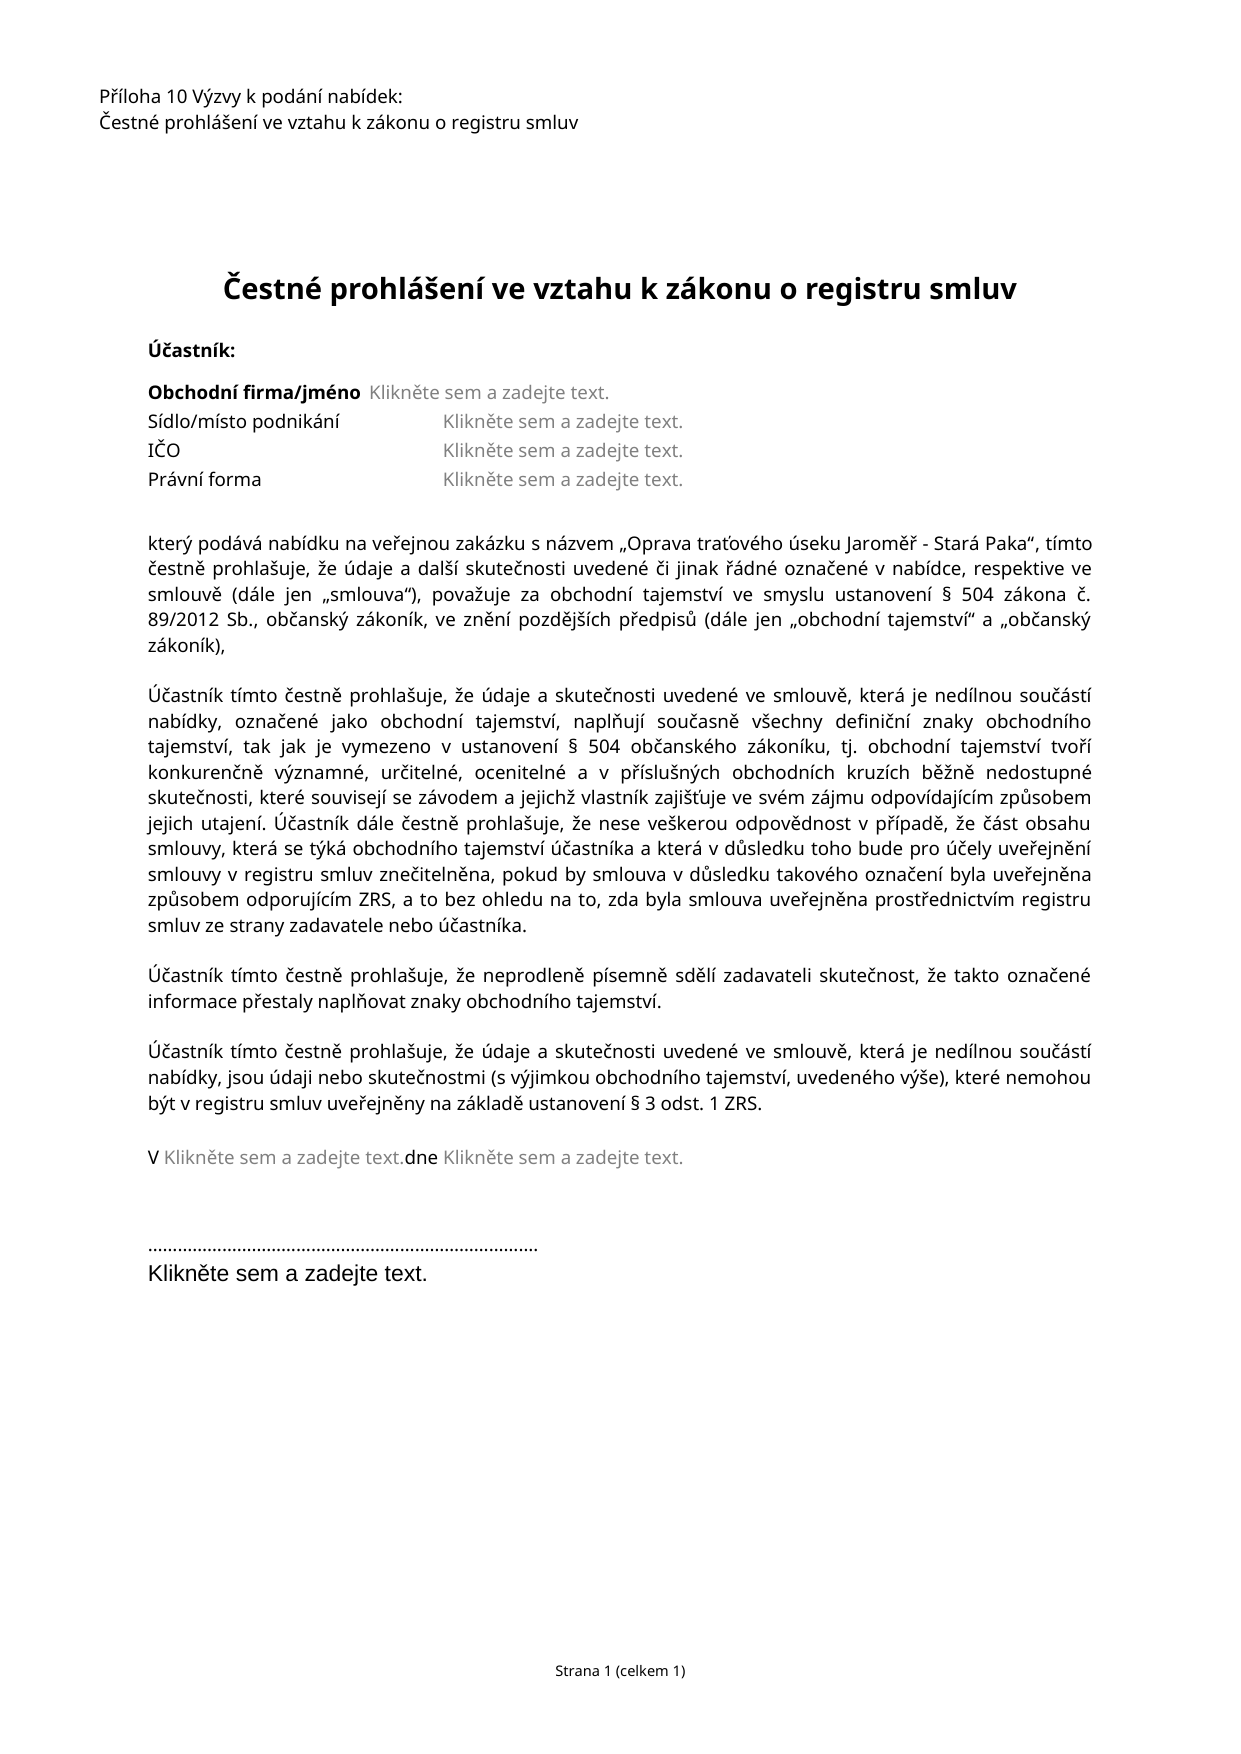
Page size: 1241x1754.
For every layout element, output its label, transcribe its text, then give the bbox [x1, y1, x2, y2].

text Obchodní firma/jméno [148, 376, 1093, 405]
text ……………………………………………………………………. [148, 1228, 1092, 1257]
text Účastník tímto čestně prohlašuje, že údaje a skutečnosti uvedené ve smlouvě, která je nedílnou součástí nabídky, označené jako obchodní tajemství, naplňují současně všechny definiční znaky obchodního tajemství, tak jak je vymezeno v ustanovení § 504 občanského zákoníku, tj. obchodní tajemství tvoří konkurenčně významné, určitelné, ocenitelné a v příslušných obchodních kruzích běžně nedostupné skutečnosti, které souvisejí se závodem a jejichž vlastník zajišťuje ve svém zájmu odpovídajícím způsobem jejich utajení. Účastník dále čestně prohlašuje, že nese veškerou odpovědnost v případě, že část obsahu smlouvy, která se týká obchodního tajemství účastníka a která v důsledku toho bude pro účely uveřejnění smlouvy v registru smluv znečitelněna, pokud by smlouva v důsledku takového označení byla uveřejněna způsobem odporujícím ZRS, a to bez ohledu na to, zda byla smlouva uveřejněna prostřednictvím registru smluv ze strany zadavatele nebo účastníka. [148, 683, 1093, 938]
text IČO [148, 434, 1093, 463]
text Účastník: [148, 333, 1093, 364]
text V dne [148, 1140, 1092, 1169]
text Účastník tímto čestně prohlašuje, že údaje a skutečnosti uvedené ve smlouvě, která je nedílnou součástí nabídky, jsou údaji nebo skutečnostmi (s výjimkou obchodního tajemství, uvedeného výše), které nemohou být v registru smluv uveřejněny na základě ustanovení § 3 odst. 1 ZRS. [148, 1039, 1093, 1115]
text Účastník tímto čestně prohlašuje, že neprodleně písemně sdělí zadavateli skutečnost, že takto označené informace přestaly naplňovat znaky obchodního tajemství. [148, 963, 1093, 1014]
text Právní forma [148, 463, 1093, 492]
text Sídlo/místo podnikání [148, 405, 1093, 434]
text který podává nabídku na veřejnou zakázku s názvem „Oprava traťového úseku Jaroměř - Stará Paka“, tímto čestně prohlašuje, že údaje a další skutečnosti uvedené či jinak řádné označené v nabídce, respektive ve smlouvě (dále jen „smlouva“), považuje za obchodní tajemství ve smyslu ustanovení § 504 zákona č. 89/2012 Sb., občanský zákoník, ve znění pozdějších předpisů (dále jen „obchodní tajemství“ a „občanský zákoník), [148, 530, 1093, 658]
title Čestné prohlášení ve vztahu k zákonu o registru smluv [148, 268, 1093, 308]
